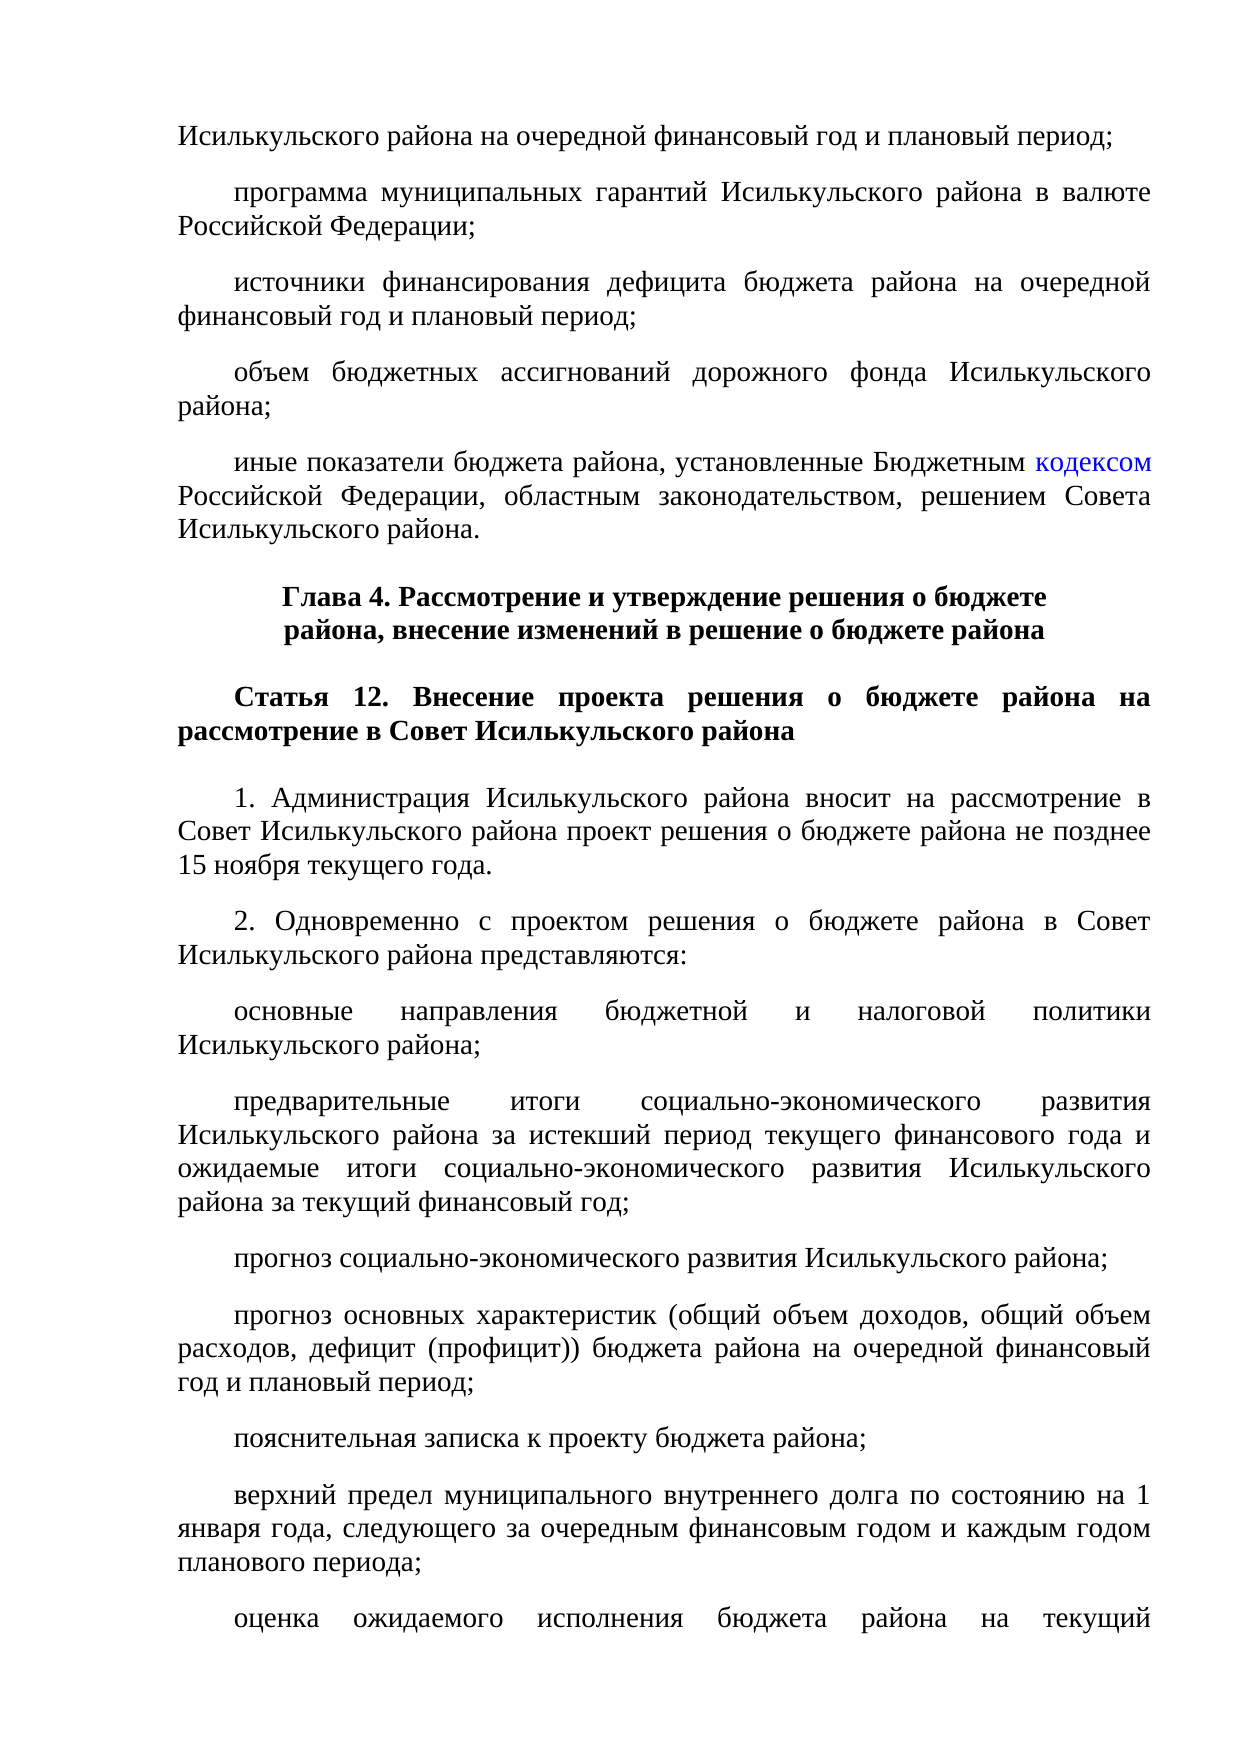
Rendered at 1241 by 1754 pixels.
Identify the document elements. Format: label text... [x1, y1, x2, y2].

text прогноз социально-экономического развития Исилькульского района; [177, 1241, 1152, 1274]
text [177, 118, 1152, 152]
title Статья 12. Внесение проекта решения о бюджете района на рассмотрение в Совет Исилькульского района [177, 679, 1152, 746]
text основные направления бюджетной и налоговой политики Исилькульского района; [177, 993, 1152, 1061]
text предварительные итоги социально-экономического развития Исилькульского района за истекший период текущего финансового года и ожидаемые итоги социально-экономического развития Исилькульского района за текущий финансовый год; [177, 1083, 1152, 1218]
text программа муниципальных гарантий Исилькульского района в валюте Российской Федерации; [177, 174, 1152, 242]
text объем бюджетных ассигнований дорожного фонда Исилькульского района; [177, 354, 1152, 422]
title района, внесение изменений в решение о бюджете района [177, 612, 1152, 646]
text источники финансирования дефицита бюджета района на очередной финансовый год и плановый период; [177, 264, 1152, 332]
text пояснительная записка к проекту бюджета района; [177, 1421, 1152, 1454]
text прогноз основных характеристик (общий объем доходов, общий объем расходов, дефицит (профицит)) бюджета района на очередной финансовый год и плановый период; [177, 1297, 1152, 1398]
title Глава 4. Рассмотрение и утверждение решения о бюджете [177, 579, 1152, 612]
text иные показатели бюджета района, установленные Бюджетным кодексом Российской Федерации, областным законодательством, решением Совета Исилькульского района. [177, 444, 1152, 545]
text 2. Одновременно с проектом решения о бюджете района в Совет Исилькульского района представляются: [177, 903, 1152, 971]
text 1. Администрация Исилькульского района вносит на рассмотрение в Совет Исилькульского района проект решения о бюджете района не позднее 15 ноября текущего года. [177, 780, 1152, 881]
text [177, 1601, 1152, 1634]
text верхний предел муниципального внутреннего долга по состоянию на 1 января года, следующего за очередным финансовым годом и каждым годом планового периода; [177, 1477, 1152, 1578]
